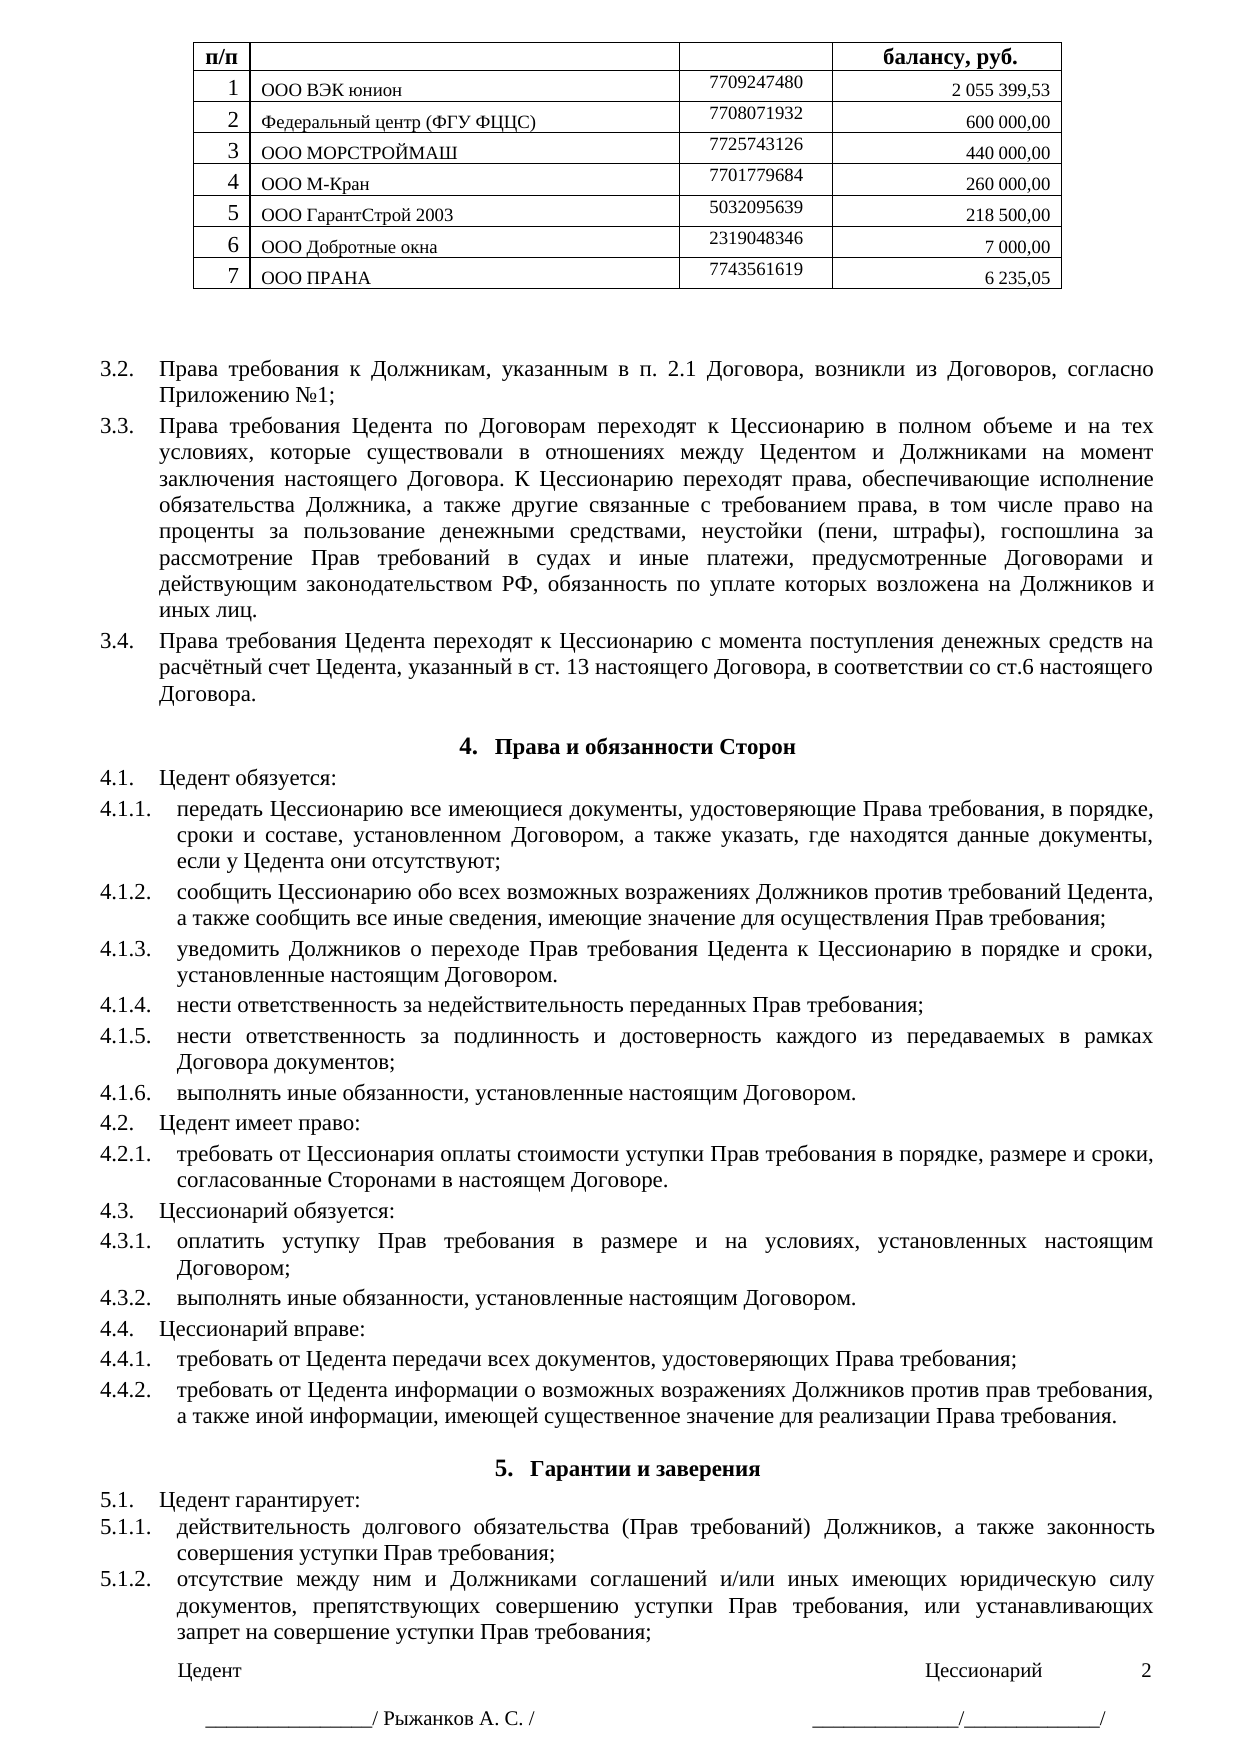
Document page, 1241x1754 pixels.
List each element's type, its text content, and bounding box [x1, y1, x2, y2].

table_cell выполнять иные обязанности, установленные настоящим Договором. [89, 1280, 1167, 1311]
table_cell Права требования к Должникам, указанным в п. 2.1 Договора, возникли из Договоров, согласно Приложению №1; Права требования Цедента по Договорам переходят к Цессионарию в полном объеме и на тех условиях, которые существовали в отношениях между Цедентом и Должниками на момент заключения настоящего Договора. К Цессионарию переходят права, обеспечивающие исполнение обязательства Должника, а также другие связанные с требованием права, в том числе право на проценты за пользование денежными средствами, неустойки (пени, штрафы), госпошлина за рассмотрение Прав требований в судах и иные платежи, предусмотренные Договорами и действующим законодательством РФ, обязанность по уплате которых возложена на Должников и иных лиц. [89, 318, 1167, 623]
table_cell требовать от Цедента информации о возможных возражениях Должников против прав требования, а также иной информации, имеющей существенное значение для реализации Права требования. [89, 1372, 1167, 1428]
table_cell Гарантии и заверения [89, 1429, 1167, 1482]
table_cell уведомить Должников о переходе Прав требования Цедента к Цессионарию в порядке и сроки, установленные настоящим Договором. [89, 931, 1167, 987]
table_cell Права и обязанности Сторон [89, 706, 1167, 760]
table_cell нести ответственность за подлинность и достоверность каждого из передаваемых в рамках Договора документов; [89, 1018, 1167, 1075]
table_cell сообщить Цессионарию обо всех возможных возражениях Должников против требований Цедента, а также сообщить все иные сведения, имеющие значение для осуществления Прав требования; [89, 874, 1167, 931]
table_cell Права требования Цедента переходят к Цессионарию с момента поступления денежных средств на расчётный счет Цедента, указанный в ст. 13 настоящего Договора, в соответствии со ст.6 настоящего Договора. [89, 623, 1167, 706]
table_cell Цессионарий обязуется: [89, 1193, 1167, 1223]
table_cell отсутствие между ним и Должниками соглашений и/или иных имеющих юридическую силу документов, препятствующих совершению уступки Прав требования, или устанавливающих запрет на совершение уступки Прав требования; [89, 1566, 1167, 1644]
table_cell Цедент гарантирует: [89, 1482, 1167, 1513]
table_cell требовать от Цедента передачи всех документов, удостоверяющих Права требования; [89, 1341, 1167, 1372]
table_cell передать Цессионарию все имеющиеся документы, удостоверяющие Права требования, в порядке, сроки и составе, установленном Договором, а также указать, где находятся данные документы, если у Цедента они отсутствуют; [89, 790, 1167, 874]
table_cell оплатить уступку Прав требования в размере и на условиях, установленных настоящим Договором; [89, 1223, 1167, 1280]
table_cell нести ответственность за недействительность переданных Прав требования; [89, 988, 1167, 1018]
table_cell Цедент обязуется: [89, 760, 1167, 790]
table_cell Цедент имеет право: [89, 1105, 1167, 1136]
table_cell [89, 42, 1167, 318]
table_cell выполнять иные обязанности, установленные настоящим Договором. [89, 1075, 1167, 1105]
table_cell требовать от Цессионария оплаты стоимости уступки Прав требования в порядке, размере и сроки, согласованные Сторонами в настоящем Договоре. [89, 1136, 1167, 1193]
table_cell Цессионарий вправе: [89, 1311, 1167, 1341]
table_cell действительность долгового обязательства (Прав требований) Должников, а также законность совершения уступки Прав требования; [89, 1513, 1167, 1566]
